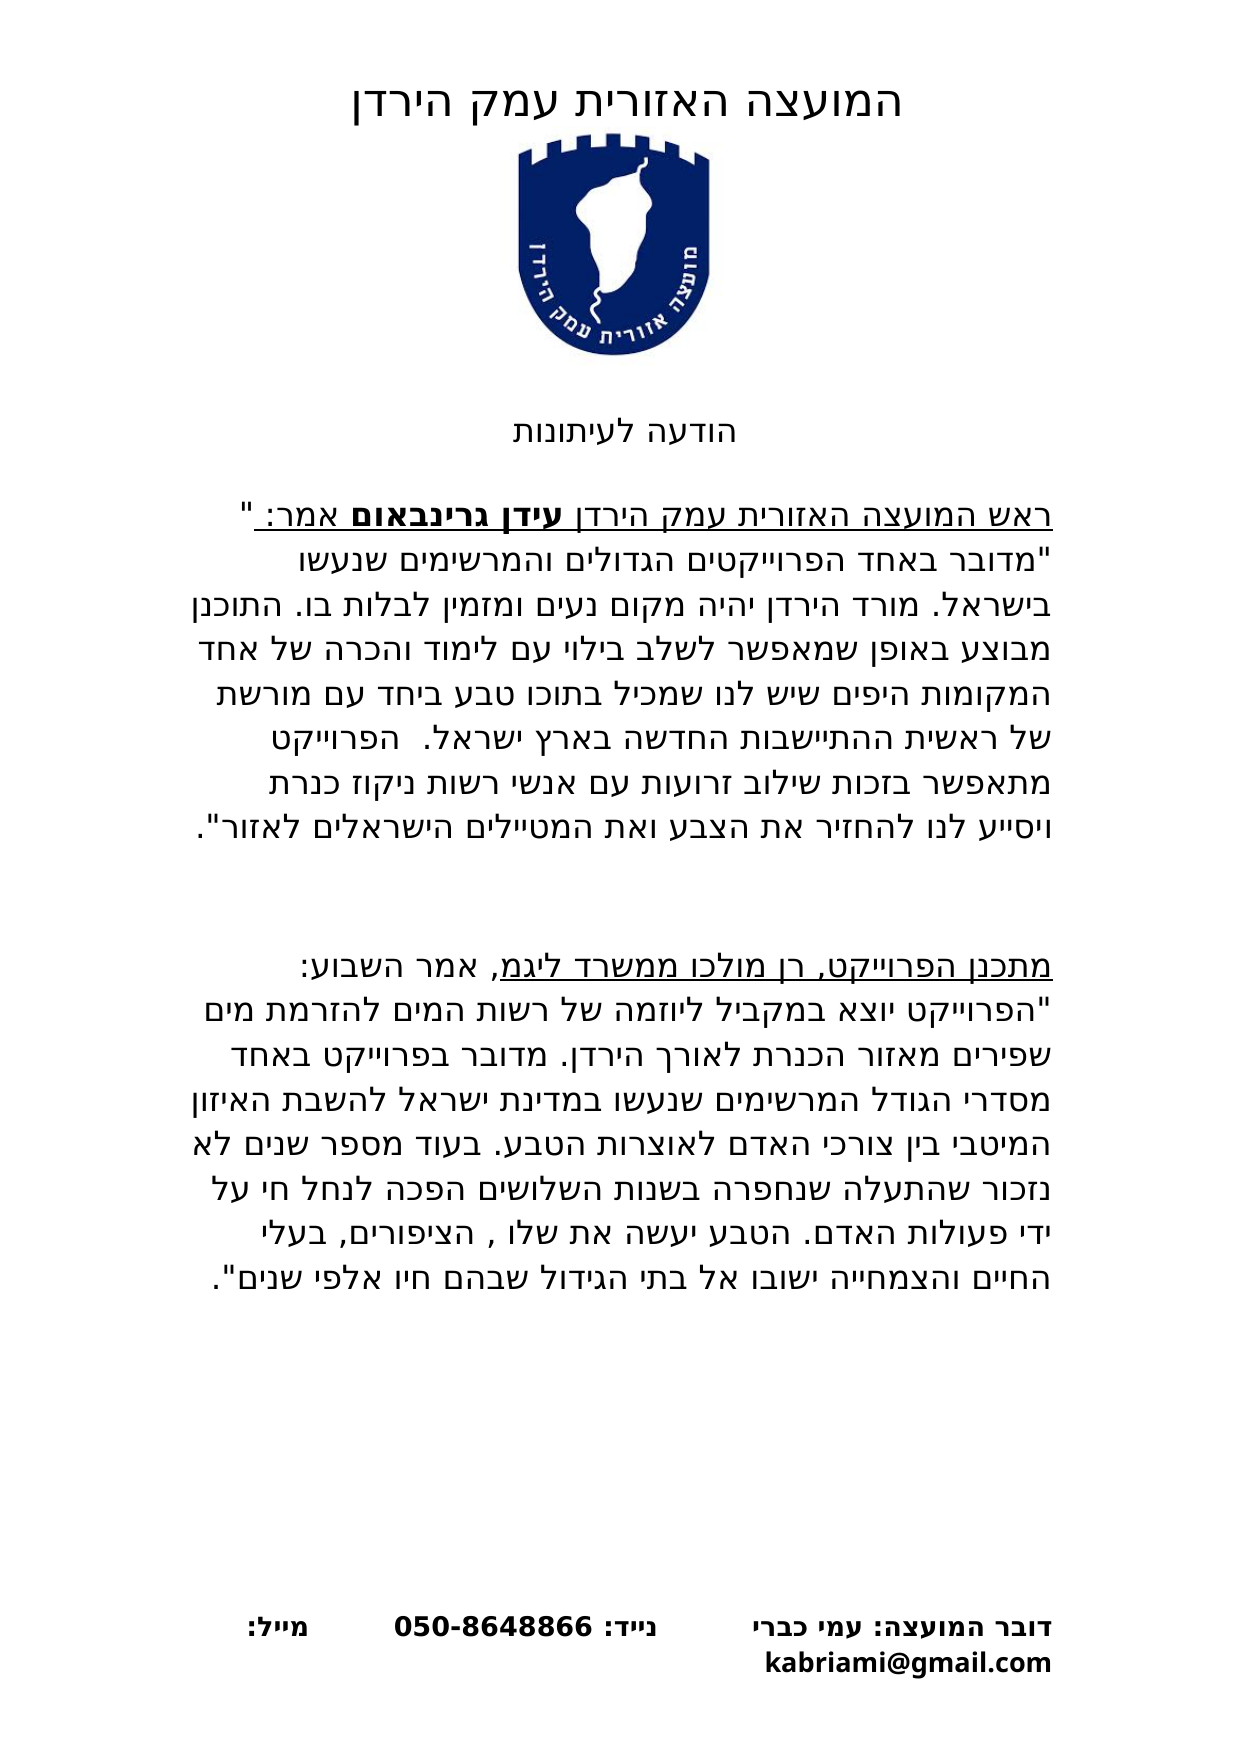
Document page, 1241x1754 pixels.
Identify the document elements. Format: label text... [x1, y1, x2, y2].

text ראש המועצה האזורית עמק הירדן עידן גרינבאום אמר: " "מדובר באחד הפרוייקטים הגדולים והמרשימים שנעשו בישראל. מורד הירדן יהיה מקום נעים ומזמין לבלות בו. התוכנן מבוצע באופן שמאפשר לשלב בילוי עם לימוד והכרה של אחד המקומות היפים שיש לנו שמכיל בתוכו טבע ביחד עם מורשת של ראשית ההתיישבות החדשה בארץ ישראל. הפרוייקט מתאפשר בזכות שילוב זרועות עם אנשי רשות ניקוז כנרת ויסייע לנו להחזיר את הצבע ואת המטיילים הישראלים לאזור". [187, 496, 1053, 847]
picture [502, 127, 738, 367]
text מתכנן הפרוייקט, רן מולכו ממשרד ליגמ, אמר השבוע: "הפרוייקט יוצא במקביל ליוזמה של רשות המים להזרמת מים שפירים מאזור הכנרת לאורך הירדן. מדובר בפרוייקט באחד מסדרי הגודל המרשימים שנעשו במדינת ישראל להשבת האיזון המיטבי בין צורכי האדם לאוצרות הטבע. בעוד מספר שנים לא נזכור שהתעלה שנחפרה בשנות השלושים הפכה לנחל חי על ידי פעולות האדם. הטבע יעשה את שלו , הציפורים, בעלי החיים והצמחייה ישובו אל בתי הגידול שבהם חיו אלפי שנים". [187, 946, 1053, 1297]
